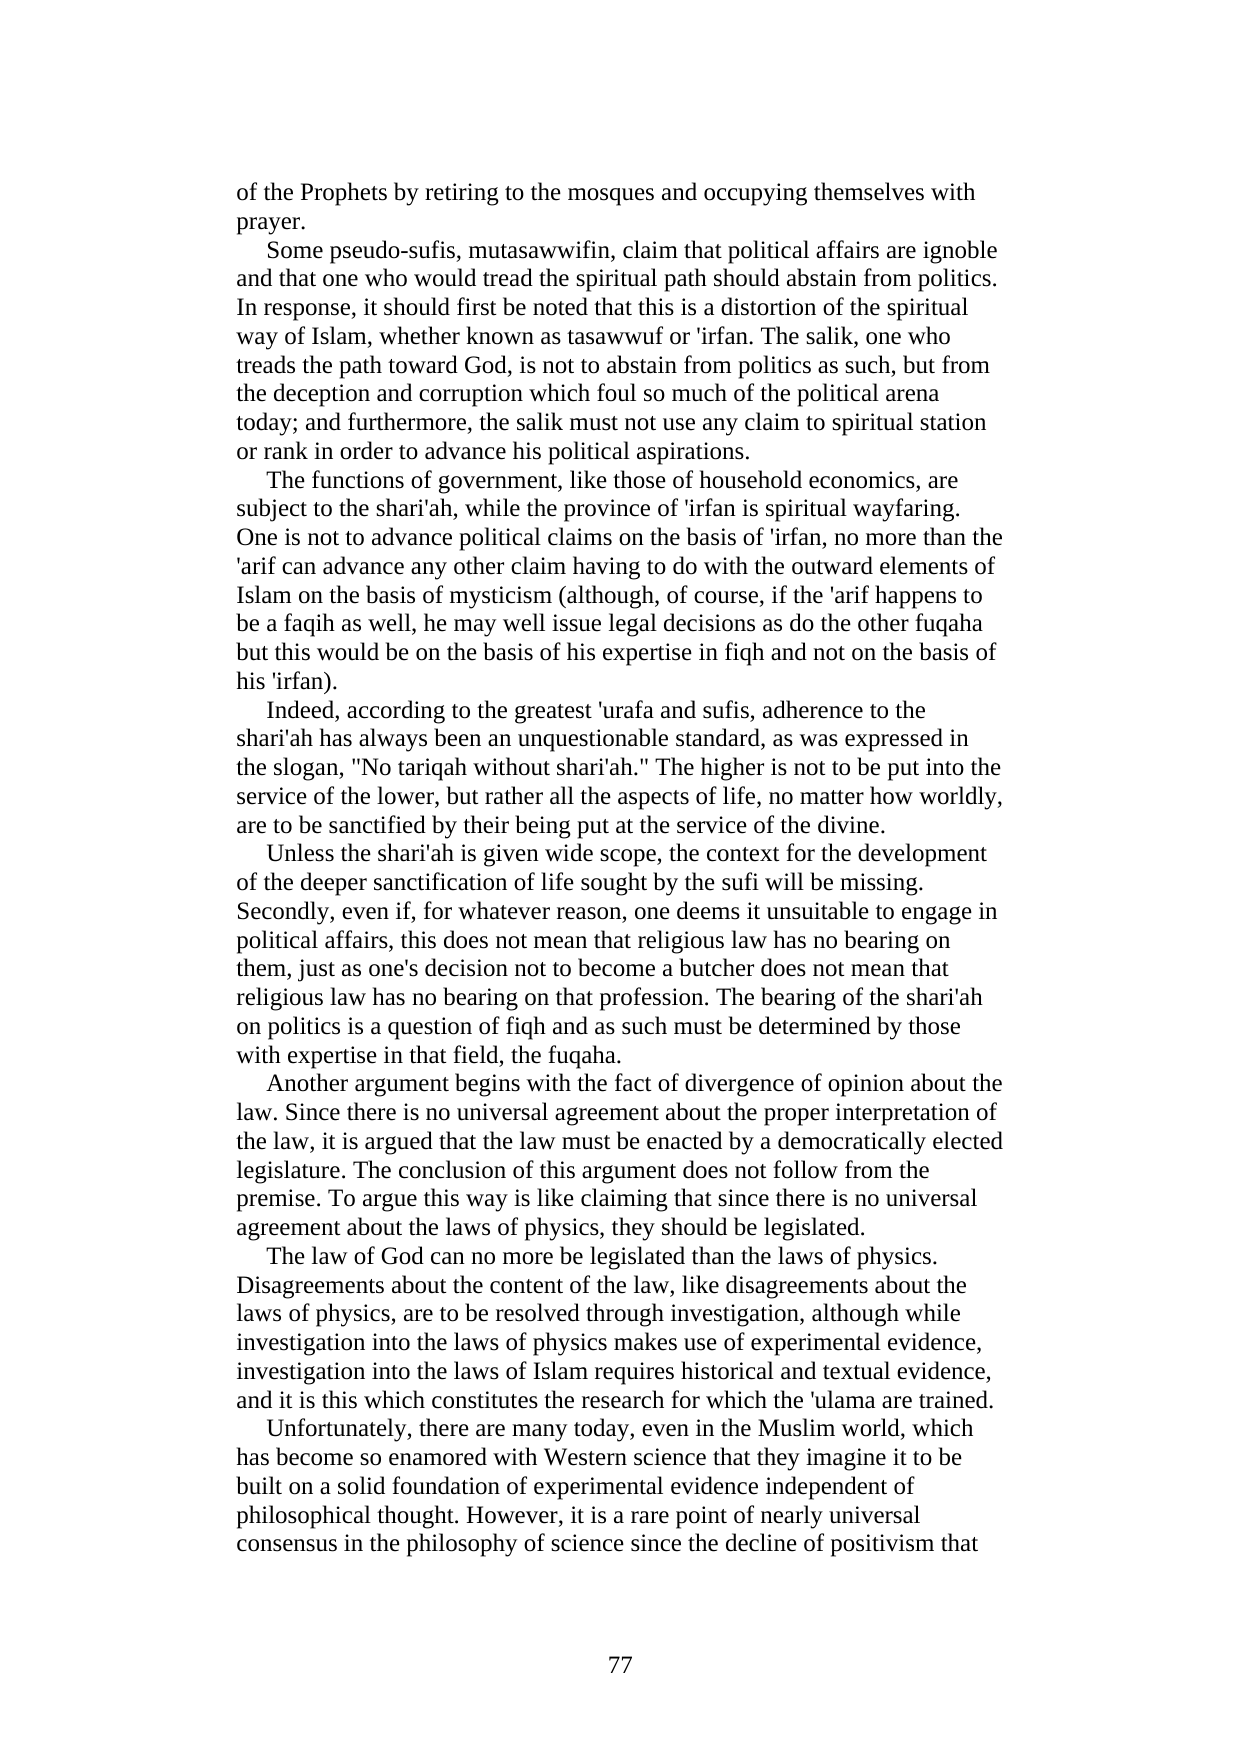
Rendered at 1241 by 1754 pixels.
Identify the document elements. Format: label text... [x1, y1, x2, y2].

text Unless the shari'ah is given wide scope, the context for the development of the deeper sanctification of life sought by the sufi will be missing. Secondly, even if, for whatever reason, one deems it unsuitable to engage in political affairs, this does not mean that religious law has no bearing on them, just as one's decision not to become a butcher does not mean that religious law has no bearing on that profession. The bearing of the shari'ah on politics is a question of fiqh and as such must be determined by those with expertise in that field, the fuqaha. [236, 838, 1004, 1068]
text Indeed, according to the greatest 'urafa and sufis, adherence to the shari'ah has always been an unquestionable standard, as was expressed in the slogan, "No tariqah without shari'ah." The higher is not to be put into the service of the lower, but rather all the aspects of life, no matter how worldly, are to be sanctified by their being put at the service of the divine. [236, 695, 1004, 838]
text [236, 1413, 1004, 1557]
text Another argument begins with the fact of divergence of opinion about the law. Since there is no universal agreement about the proper interpretation of the law, it is argued that the law must be enacted by a democratically elected legislature. The conclusion of this argument does not follow from the premise. To argue this way is like claiming that since there is no universal agreement about the laws of physics, they should be legislated. [236, 1068, 1004, 1241]
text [236, 177, 1004, 235]
text Some pseudo-sufis, mutasawwifin, claim that political affairs are ignoble and that one who would tread the spiritual path should abstain from politics. In response, it should first be noted that this is a distortion of the spiritual way of Islam, whether known as tasawwuf or 'irfan. The salik, one who treads the path toward God, is not to abstain from politics as such, but from the deception and corruption which foul so much of the political arena today; and furthermore, the salik must not use any claim to spiritual station or rank in order to advance his political aspirations. [236, 235, 1004, 465]
text The law of God can no more be legislated than the laws of physics. Disagreements about the content of the law, like disagreements about the laws of physics, are to be resolved through investigation, although while investigation into the laws of physics makes use of experimental evidence, investigation into the laws of Islam requires historical and textual evidence, and it is this which constitutes the research for which the 'ulama are trained. [236, 1241, 1004, 1413]
text The functions of government, like those of household economics, are subject to the shari'ah, while the province of 'irfan is spiritual wayfaring. One is not to advance political claims on the basis of 'irfan, no more than the 'arif can advance any other claim having to do with the outward elements of Islam on the basis of mysticism (although, of course, if the 'arif happens to be a faqih as well, he may well issue legal decisions as do the other fuqaha but this would be on the basis of his expertise in fiqh and not on the basis of his 'irfan). [236, 465, 1004, 695]
